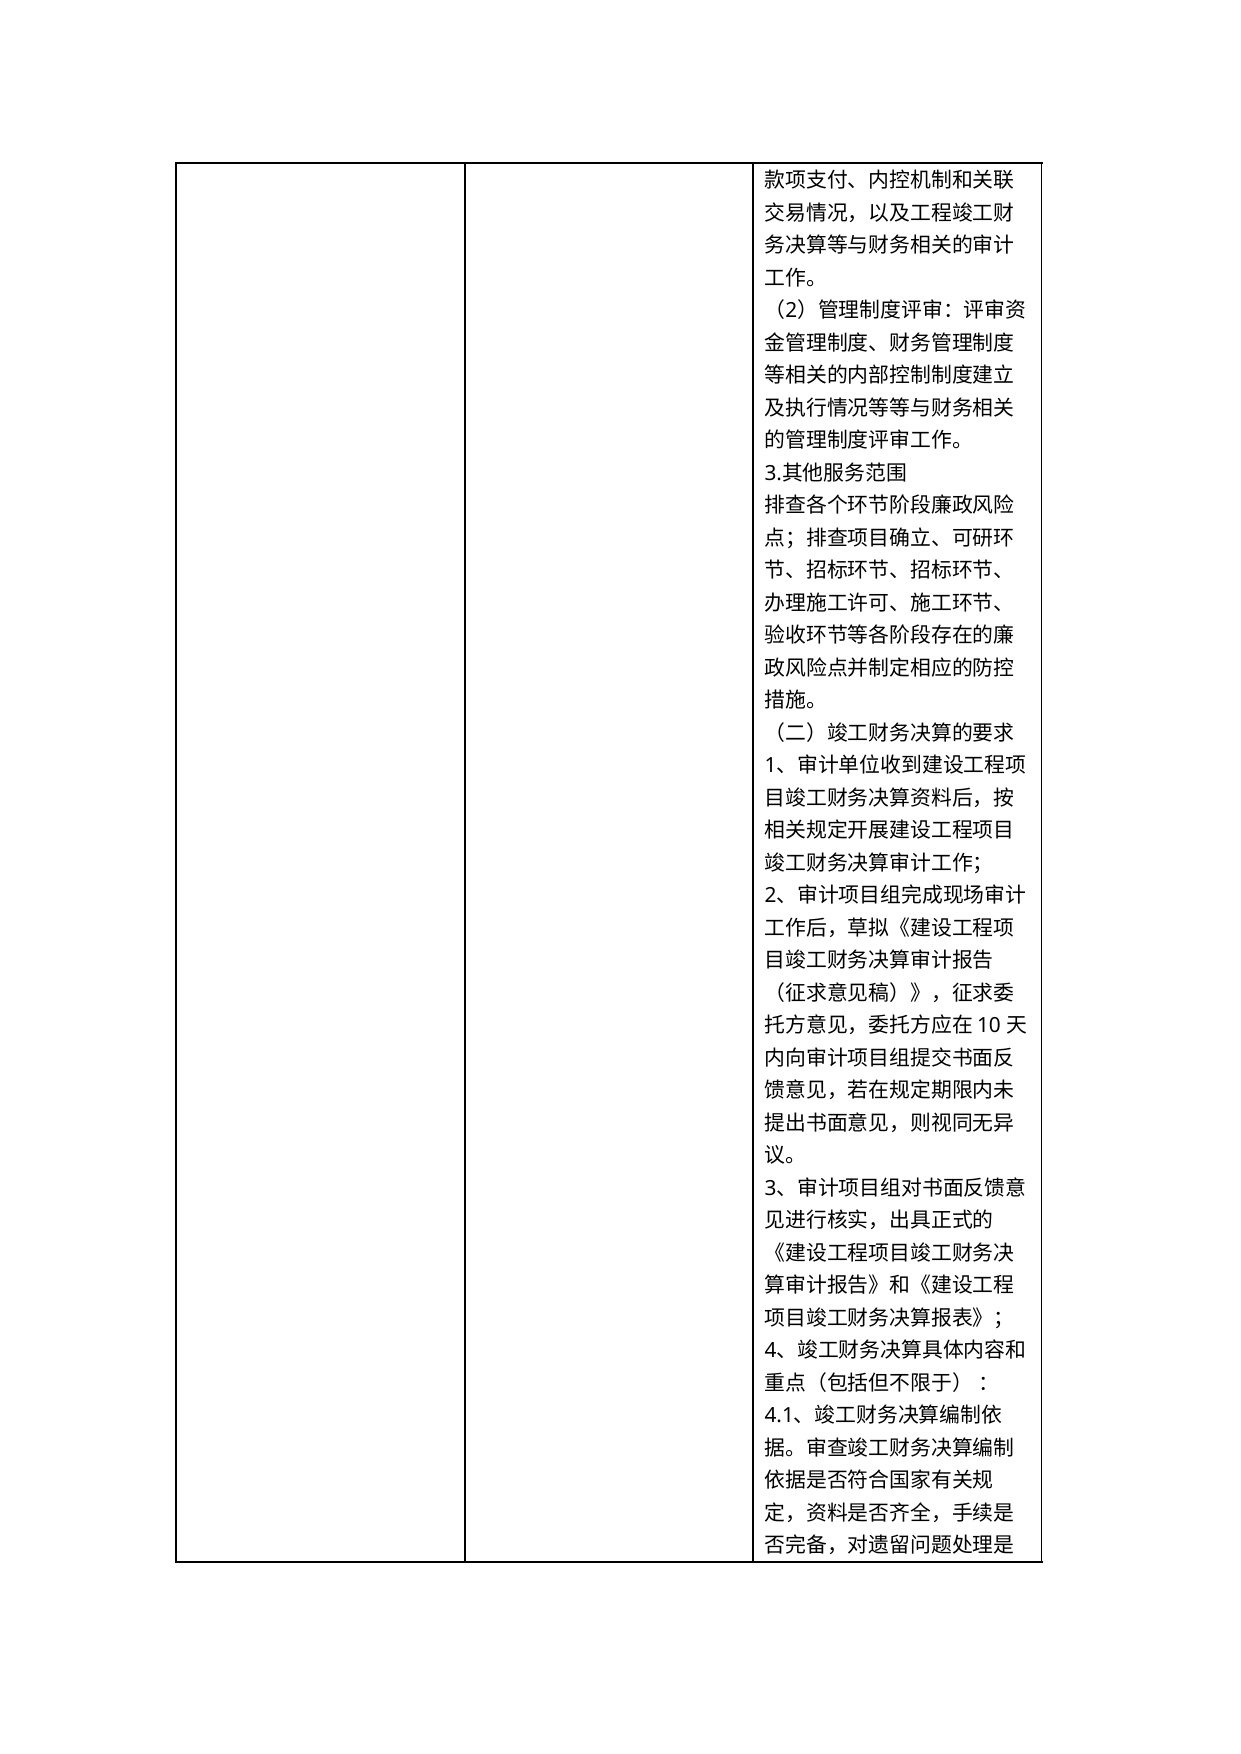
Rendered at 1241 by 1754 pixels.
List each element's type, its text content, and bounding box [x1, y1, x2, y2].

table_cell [754, 164, 1041, 1561]
table_cell 1 [177, 164, 464, 1561]
table_cell [466, 164, 752, 1561]
